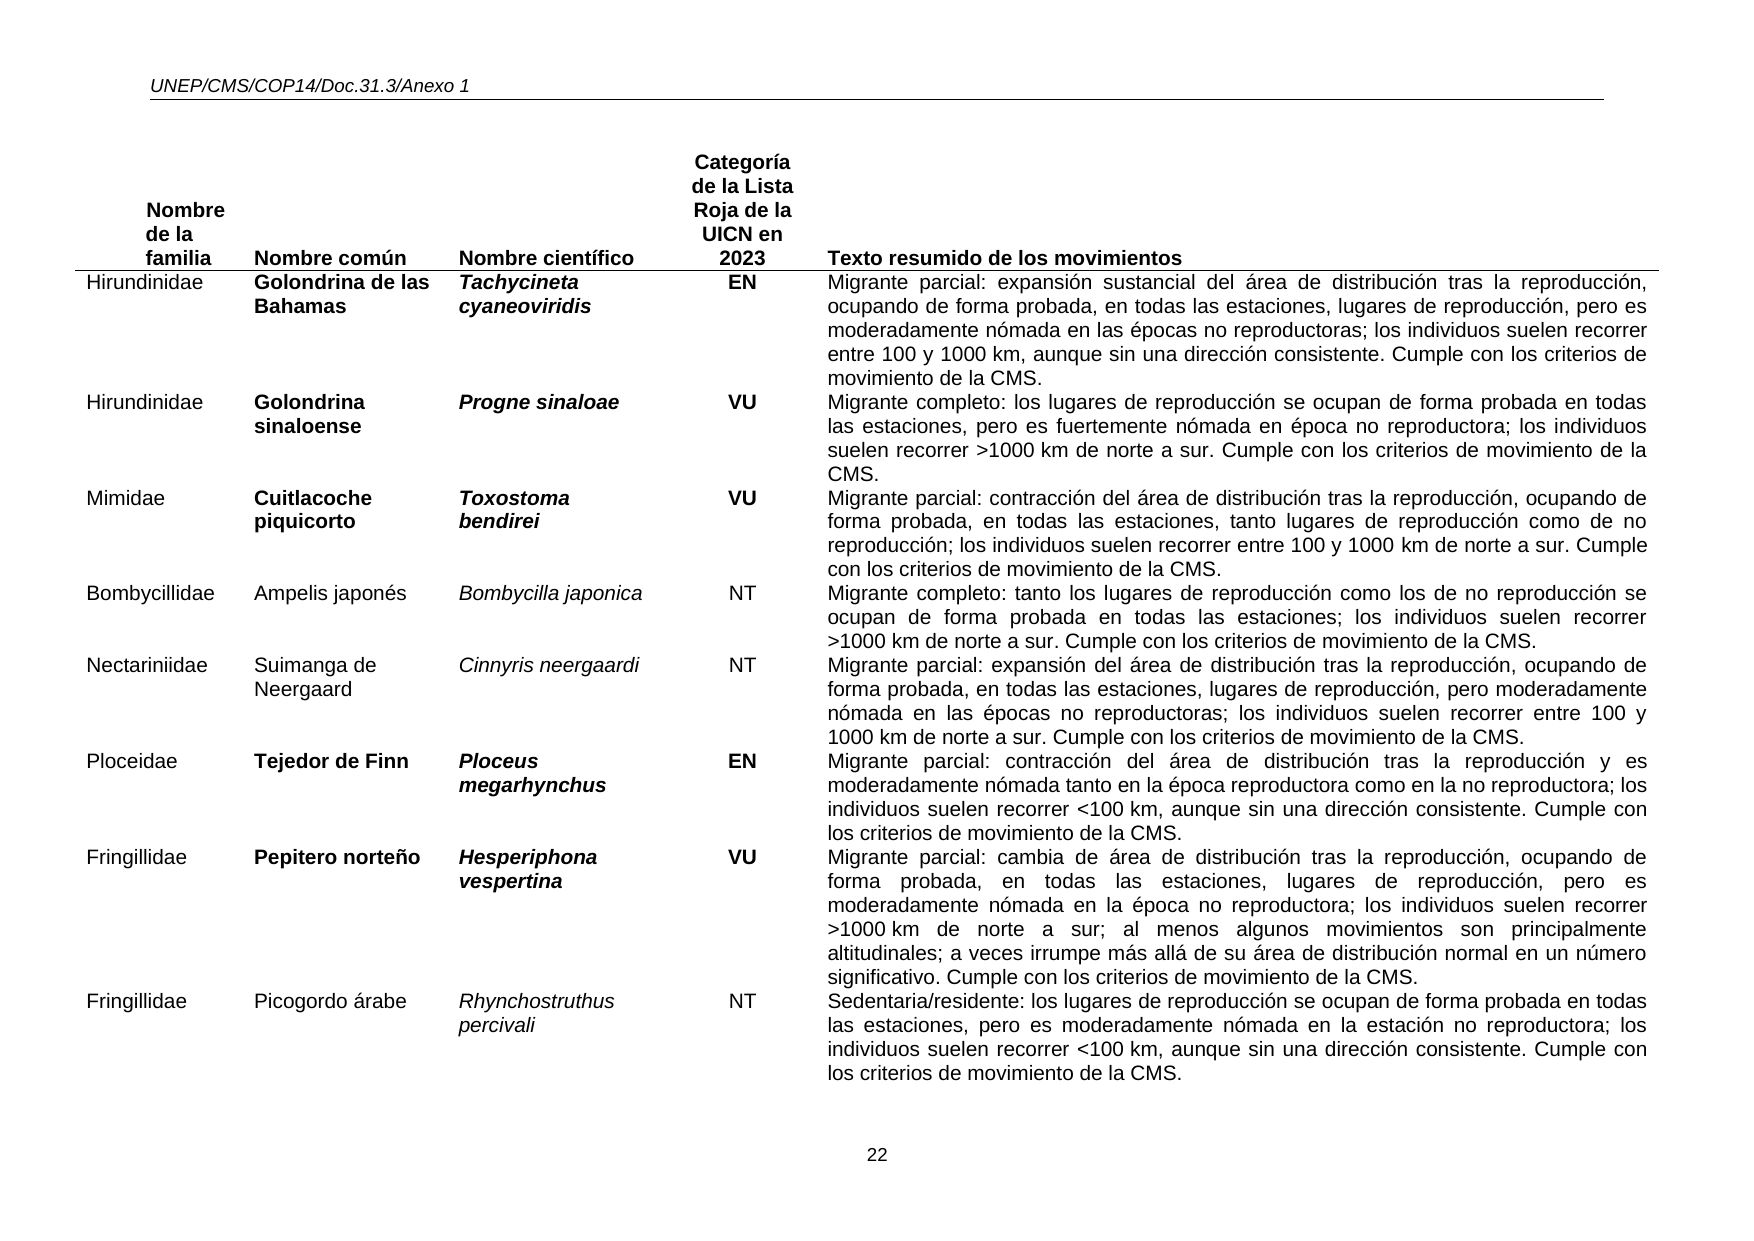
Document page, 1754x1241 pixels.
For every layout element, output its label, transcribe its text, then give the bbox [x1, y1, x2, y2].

table_cell NT [669, 581, 816, 653]
table_header Nombre común [243, 150, 447, 270]
table_cell Bombycillidae [75, 581, 243, 653]
table_cell Toxostoma bendirei [447, 485, 669, 581]
table_cell NT [669, 989, 816, 1084]
table_cell Migrante parcial: expansión del área de distribución tras la reproducción, ocupando de forma probada, en todas las estaciones, lugares de reproducción, pero moderadamente nómada en las épocas no reproductoras; los individuos suelen recorrer entre 100 y 1000 km de norte a sur. Cumple con los criterios de movimiento de la CMS. [816, 653, 1659, 749]
table_cell Progne sinaloae [447, 390, 669, 485]
table_header Nombre de la familia [75, 150, 243, 270]
table_header Nombre científico [447, 150, 669, 270]
table_header Texto resumido de los movimientos [816, 150, 1659, 270]
table_cell Fringillidae [75, 989, 243, 1084]
table_cell Ploceus megarhynchus [447, 749, 669, 845]
table_cell Suimanga de Neergaard [243, 653, 447, 749]
table_cell EN [669, 271, 816, 389]
table_cell EN [669, 749, 816, 845]
table_cell Fringillidae [75, 845, 243, 988]
table_cell Migrante parcial: contracción del área de distribución tras la reproducción, ocupando de forma probada, en todas las estaciones, tanto lugares de reproducción como de no reproducción; los individuos suelen recorrer entre 100 y 1000 km de norte a sur. Cumple con los criterios de movimiento de la CMS. [816, 485, 1659, 581]
table_cell Rhynchostruthus percivali [447, 989, 669, 1084]
table_cell VU [669, 390, 816, 485]
table_cell Ploceidae [75, 749, 243, 845]
table_cell Cuitlacoche piquicorto [243, 485, 447, 581]
table_cell Nectariniidae [75, 653, 243, 749]
table_cell Cinnyris neergaardi [447, 653, 669, 749]
table_cell Hirundinidae [75, 271, 243, 389]
table_cell VU [669, 485, 816, 581]
table_cell Golondrina de las Bahamas [243, 271, 447, 389]
table_cell Tachycineta cyaneoviridis [447, 271, 669, 389]
table_cell Bombycilla japonica [447, 581, 669, 653]
table_cell Migrante parcial: cambia de área de distribución tras la reproducción, ocupando de forma probada, en todas las estaciones, lugares de reproducción, pero es moderadamente nómada en la época no reproductora; los individuos suelen recorrer >1000 km de norte a sur; al menos algunos movimientos son principalmente altitudinales; a veces irrumpe más allá de su área de distribución normal en un número significativo. Cumple con los criterios de movimiento de la CMS. [816, 845, 1659, 988]
table_cell VU [669, 845, 816, 988]
table_cell Tejedor de Finn [243, 749, 447, 845]
table_cell Golondrina sinaloense [243, 390, 447, 485]
table_cell Migrante parcial: expansión sustancial del área de distribución tras la reproducción, ocupando de forma probada, en todas las estaciones, lugares de reproducción, pero es moderadamente nómada en las épocas no reproductoras; los individuos suelen recorrer entre 100 y 1000 km, aunque sin una dirección consistente. Cumple con los criterios de movimiento de la CMS. [816, 271, 1659, 389]
table_cell Mimidae [75, 485, 243, 581]
table_cell Migrante parcial: contracción del área de distribución tras la reproducción y es moderadamente nómada tanto en la época reproductora como en la no reproductora; los individuos suelen recorrer <100 km, aunque sin una dirección consistente. Cumple con los criterios de movimiento de la CMS. [816, 749, 1659, 845]
table_cell Ampelis japonés [243, 581, 447, 653]
table_cell Migrante completo: los lugares de reproducción se ocupan de forma probada en todas las estaciones, pero es fuertemente nómada en época no reproductora; los individuos suelen recorrer >1000 km de norte a sur. Cumple con los criterios de movimiento de la CMS. [816, 390, 1659, 485]
table_cell Picogordo árabe [243, 989, 447, 1084]
table_cell Hesperiphona vespertina [447, 845, 669, 988]
table_cell Migrante completo: tanto los lugares de reproducción como los de no reproducción se ocupan de forma probada en todas las estaciones; los individuos suelen recorrer >1000 km de norte a sur. Cumple con los criterios de movimiento de la CMS. [816, 581, 1659, 653]
table_cell Hirundinidae [75, 390, 243, 485]
table_header Categoría de la Lista Roja de la UICN en 2023 [669, 150, 816, 270]
table_cell Sedentaria/residente: los lugares de reproducción se ocupan de forma probada en todas las estaciones, pero es moderadamente nómada en la estación no reproductora; los individuos suelen recorrer <100 km, aunque sin una dirección consistente. Cumple con los criterios de movimiento de la CMS. [816, 989, 1659, 1084]
table_cell Pepitero norteño [243, 845, 447, 988]
table_cell NT [669, 653, 816, 749]
